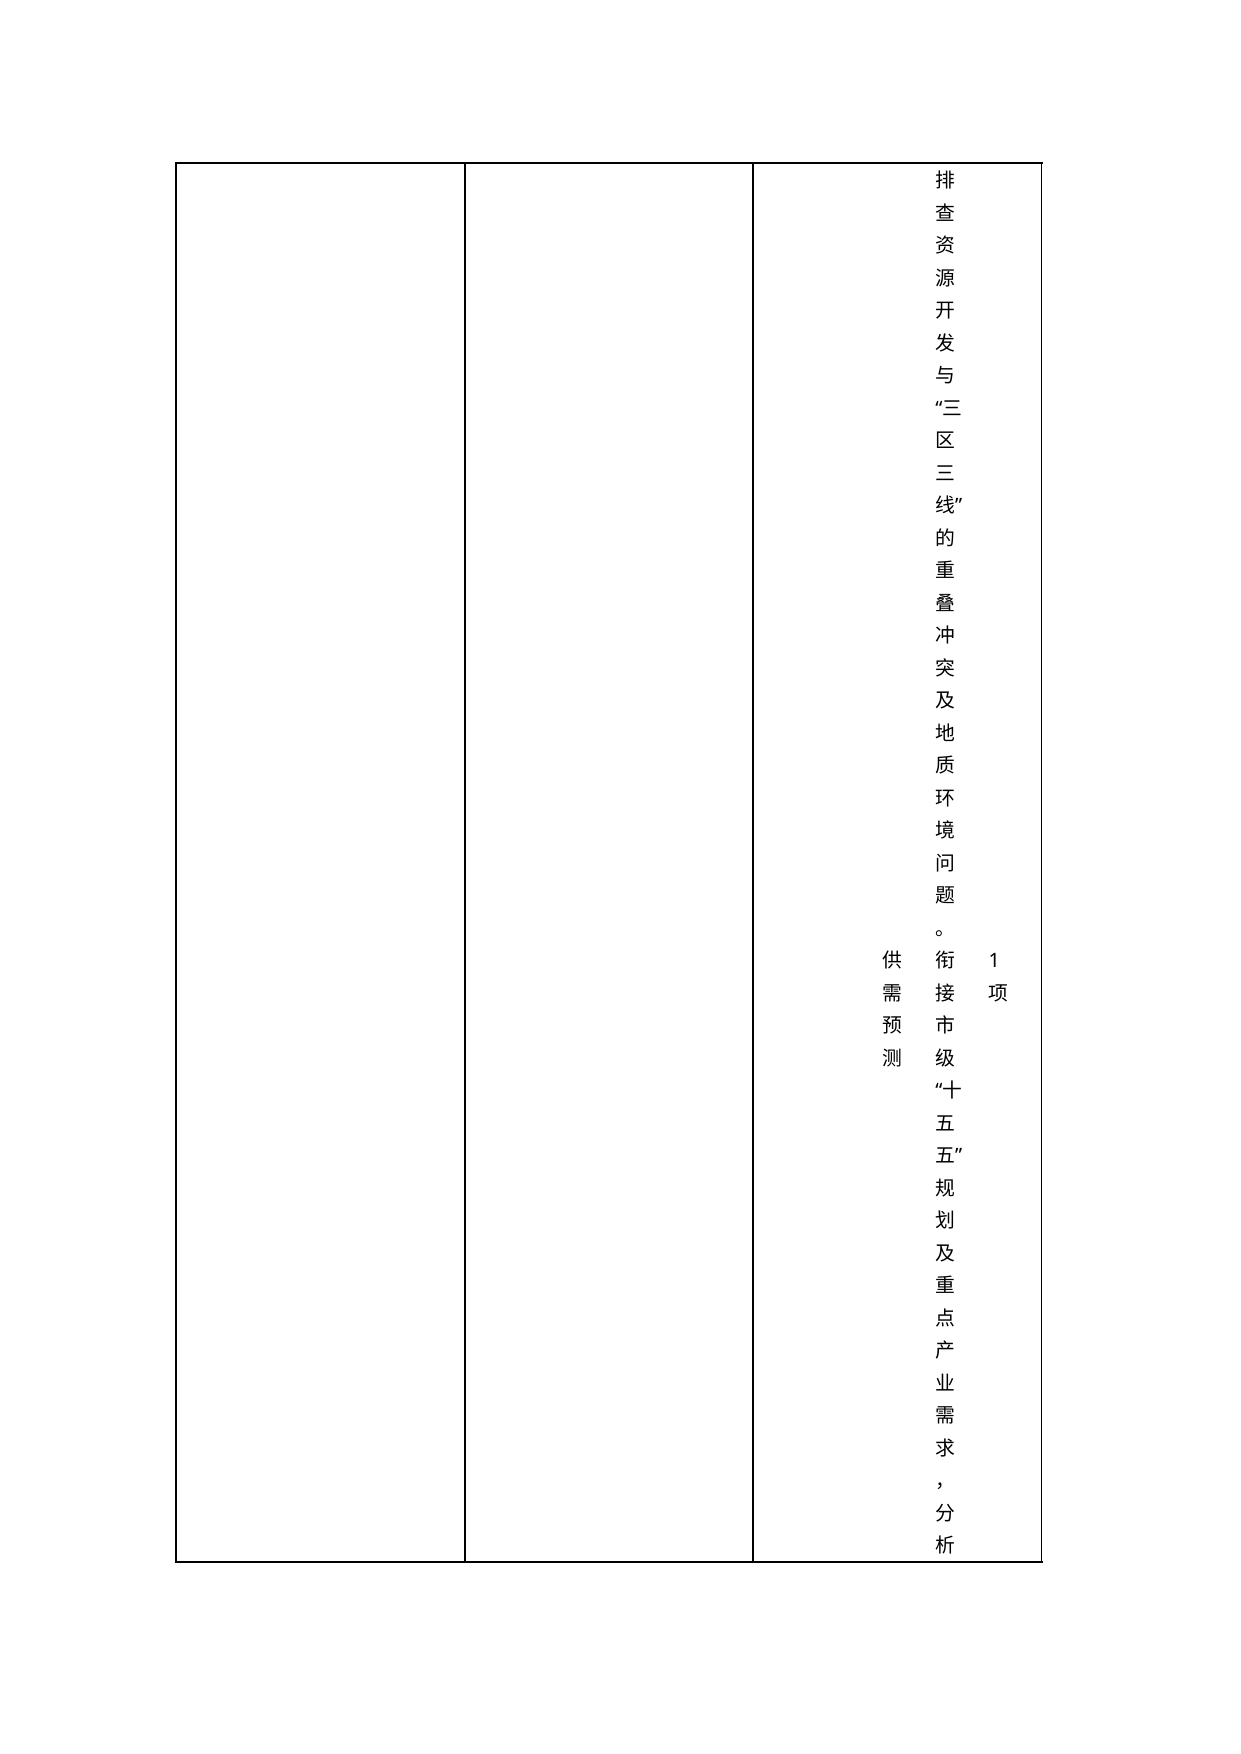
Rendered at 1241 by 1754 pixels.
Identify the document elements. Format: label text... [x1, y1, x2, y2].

table_cell 1 [177, 164, 464, 1561]
table_cell ★ [466, 164, 752, 1561]
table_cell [754, 164, 1041, 1561]
